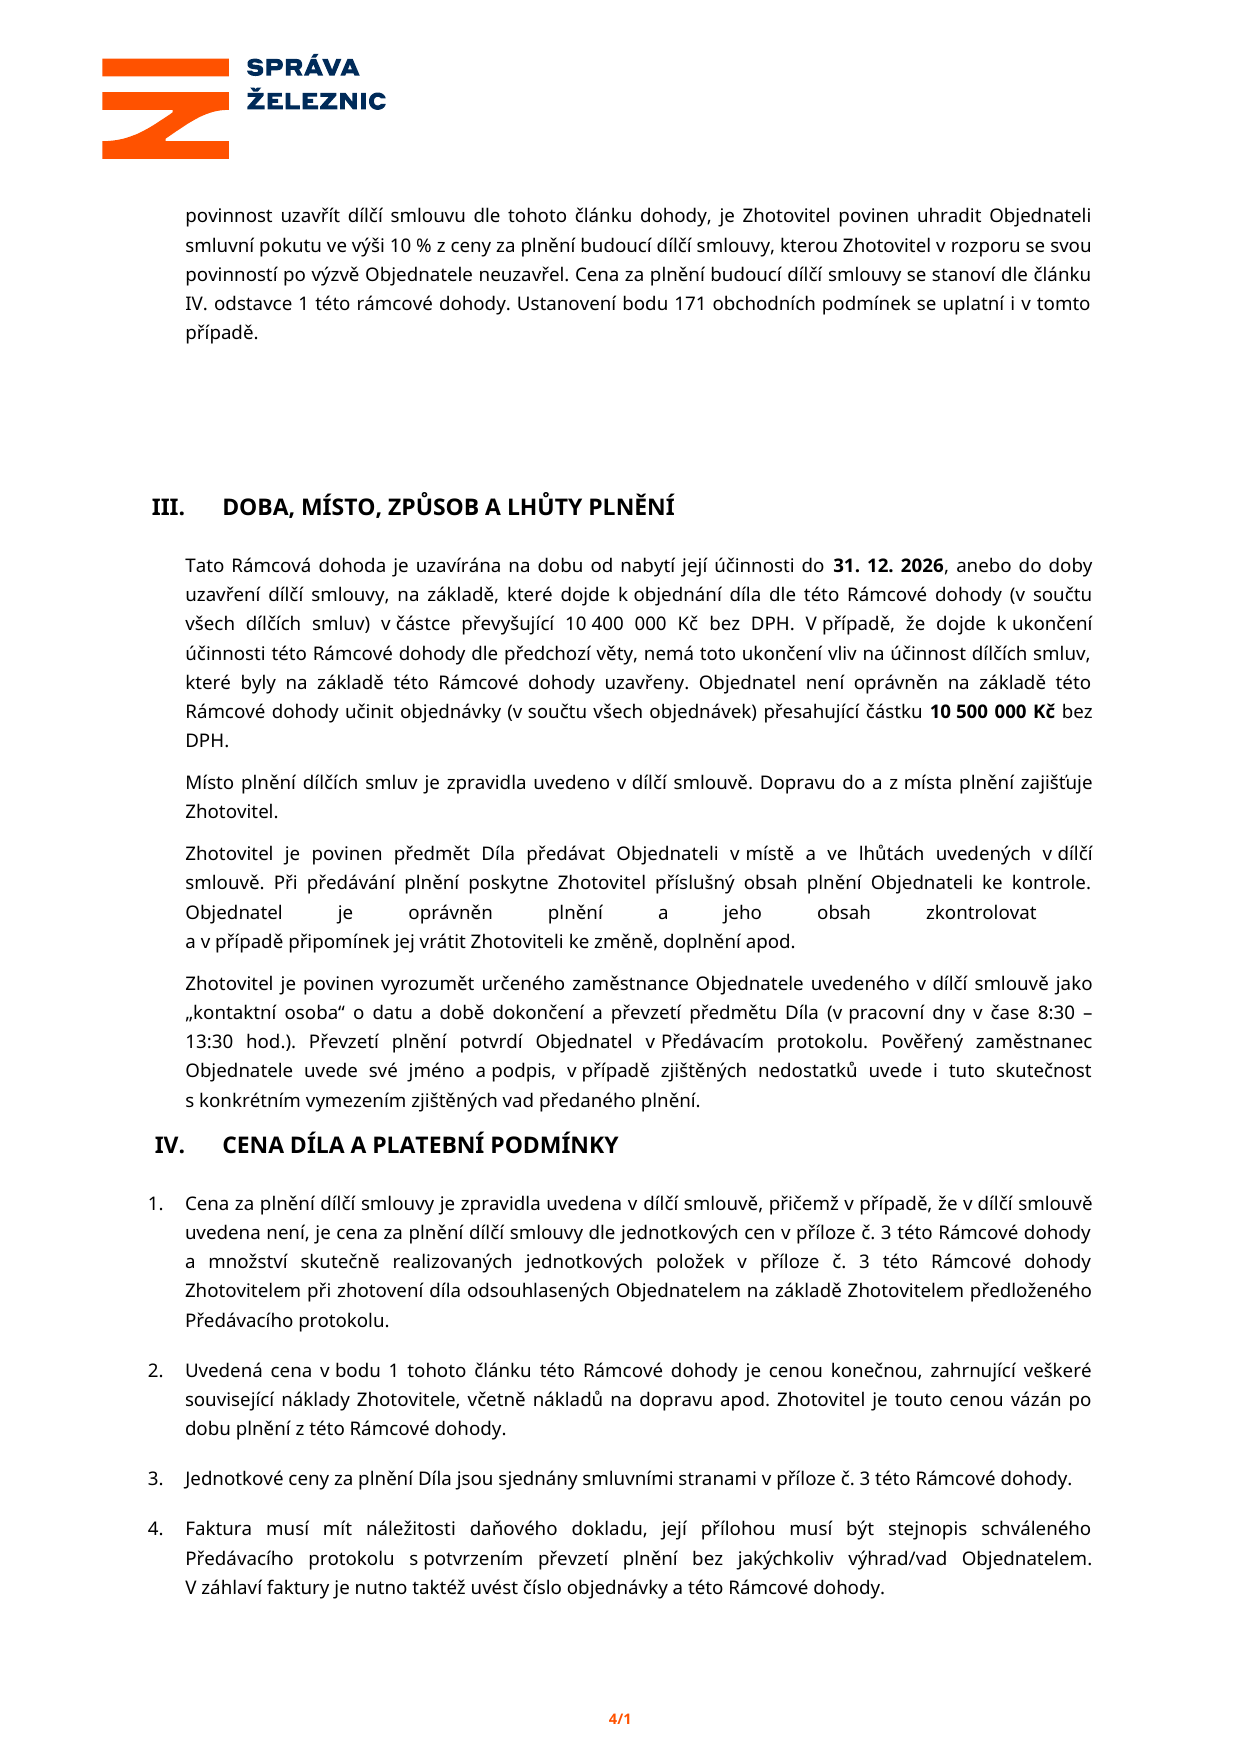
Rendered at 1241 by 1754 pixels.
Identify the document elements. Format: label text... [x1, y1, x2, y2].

list Jednotkové ceny za plnění Díla jsou sjednány smluvními stranami v příloze č. 3 této Rámcové dohody. [148, 1466, 1093, 1491]
list DOBA, MÍSTO, ZPŮSOB A LHŮTY PLNĚNÍ [185, 491, 1093, 522]
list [148, 203, 1093, 345]
text Zhotovitel je povinen předmět Díla předávat Objednateli v místě a ve lhůtách uvedených v dílčí smlouvě. Při předávání plnění poskytne Zhotovitel příslušný obsah plnění Objednateli ke kontrole. Objednatel je oprávněn plnění a jeho obsah zkontrolovat a v případě připomínek jej vrátit Zhotoviteli ke změně, doplnění apod. [185, 840, 1093, 954]
list Cena za plnění dílčí smlouvy je zpravidla uvedena v dílčí smlouvě, přičemž v případě, že v dílčí smlouvě uvedena není, je cena za plnění dílčí smlouvy dle jednotkových cen v příloze č. 3 této Rámcové dohody a množství skutečně realizovaných jednotkových položek v příloze č. 3 této Rámcové dohody Zhotovitelem při zhotovení díla odsouhlasených Objednatelem na základě Zhotovitelem předloženého Předávacího protokolu. [148, 1190, 1093, 1332]
text Zhotovitel je povinen vyrozumět určeného zaměstnance Objednatele uvedeného v dílčí smlouvě jako „kontaktní osoba“ o datu a době dokončení a převzetí předmětu Díla (v pracovní dny v čase 8:30 – 13:30 hod.). Převzetí plnění potvrdí Objednatel v Předávacím protokolu. Pověřený zaměstnanec Objednatele uvede své jméno a podpis, v případě zjištěných nedostatků uvede i tuto skutečnost s konkrétním vymezením zjištěných vad předaného plnění. [185, 970, 1093, 1113]
list Faktura musí mít náležitosti daňového dokladu, její přílohou musí být stejnopis schváleného Předávacího protokolu s potvrzením převzetí plnění bez jakýchkoliv výhrad/vad Objednatelem. V záhlaví faktury je nutno taktéž uvést číslo objednávky a této Rámcové dohody. [148, 1516, 1093, 1600]
text Místo plnění dílčích smluv je zpravidla uvedeno v dílčí smlouvě. Dopravu do a z místa plnění zajišťuje Zhotovitel. [185, 769, 1093, 824]
list Uvedená cena v bodu 1 tohoto článku této Rámcové dohody je cenou konečnou, zahrnující veškeré související náklady Zhotovitele, včetně nákladů na dopravu apod. Zhotovitel je touto cenou vázán po dobu plnění z této Rámcové dohody. [148, 1357, 1093, 1441]
text Tato Rámcová dohoda je uzavírána na dobu od nabytí její účinnosti do 31. 12. 2026, anebo do doby uzavření dílčí smlouvy, na základě, které dojde k objednání díla dle této Rámcové dohody (v součtu všech dílčích smluv) v částce převyšující 10 400 000 Kč bez DPH. V případě, že dojde k ukončení účinnosti této Rámcové dohody dle předchozí věty, nemá toto ukončení vliv na účinnost dílčích smluv, které byly na základě této Rámcové dohody uzavřeny. Objednatel není oprávněn na základě této Rámcové dohody učinit objednávky (v součtu všech objednávek) přesahující částku 10 500 000 Kč bez DPH. [185, 552, 1093, 753]
list CENA DÍLA A PLATEBNÍ PODMÍNKY [185, 1129, 1093, 1160]
